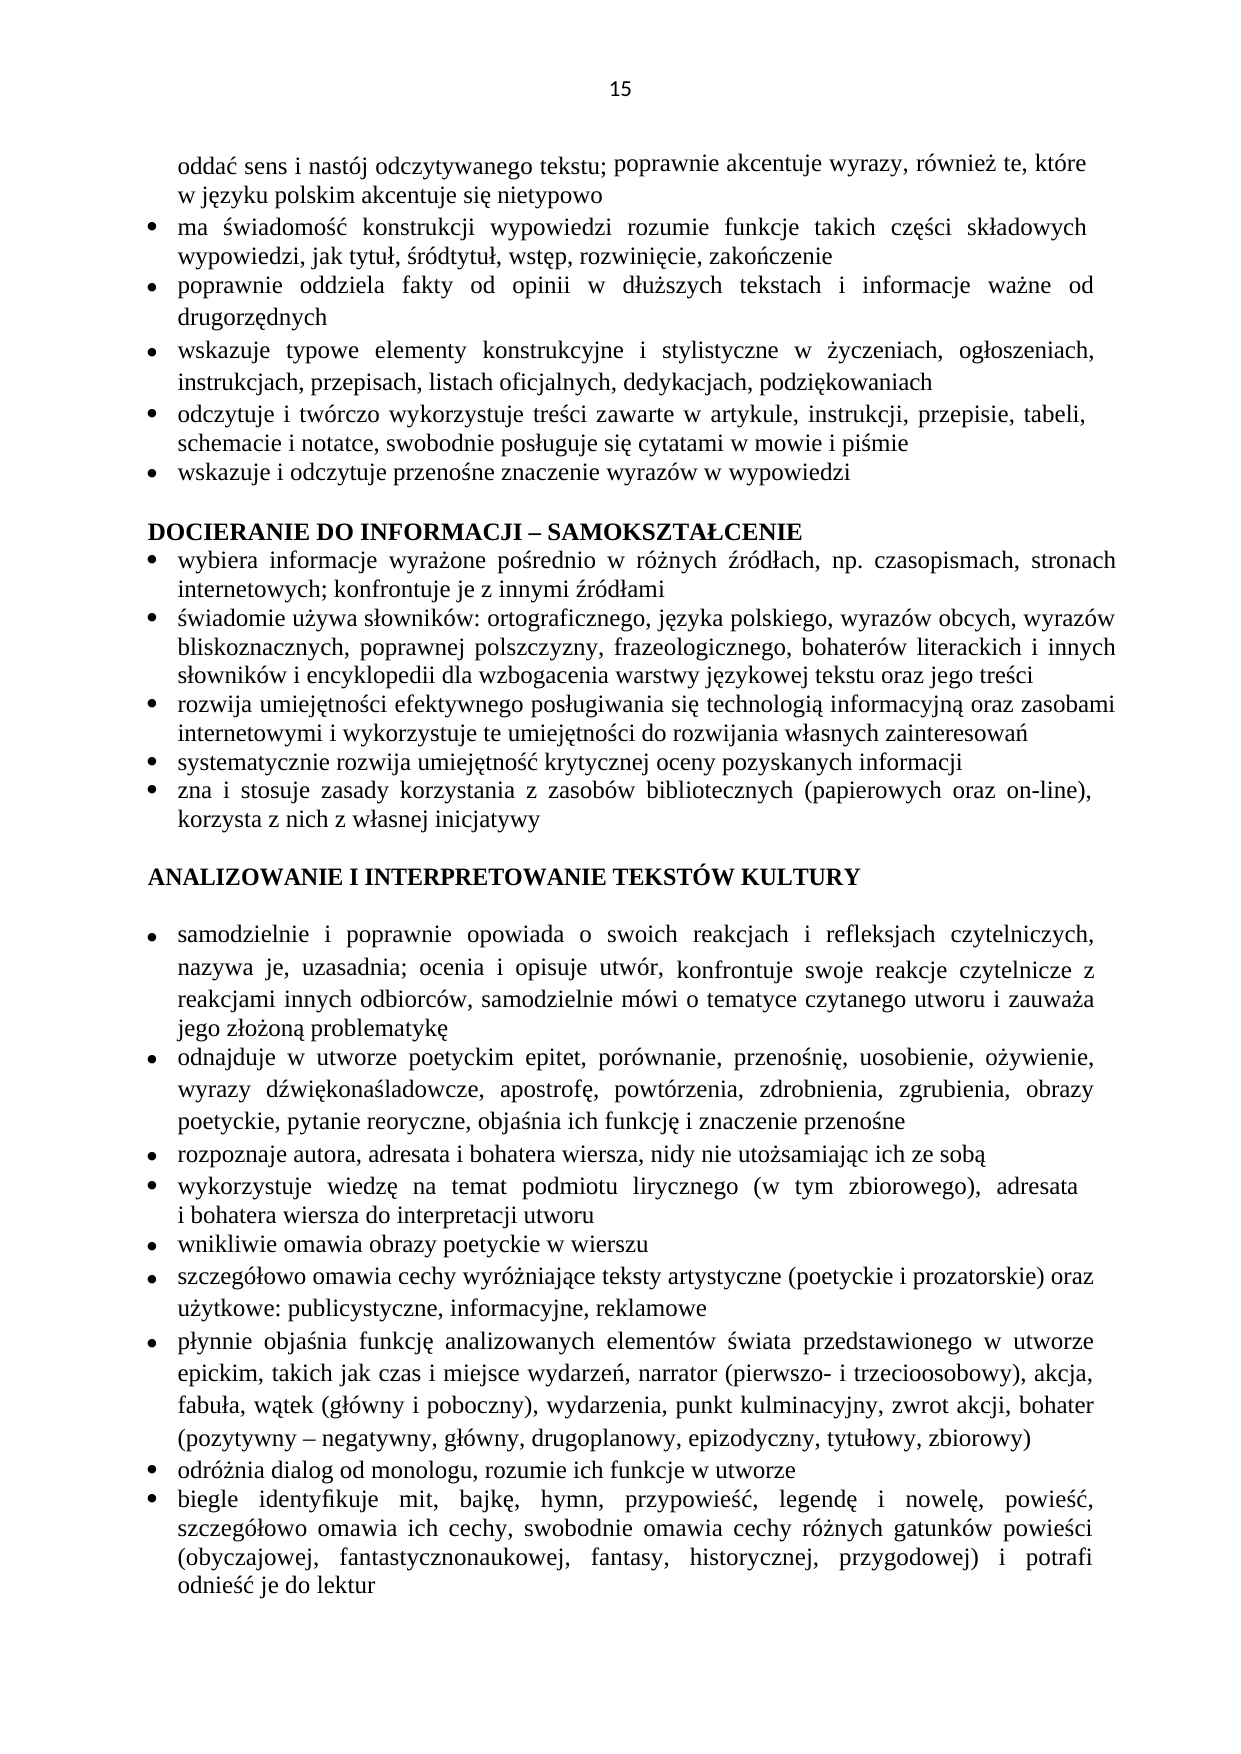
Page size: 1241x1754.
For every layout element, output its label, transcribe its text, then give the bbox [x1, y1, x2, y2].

list wykorzystuje wiedzę na temat podmiotu lirycznego (w tym zbiorowego), adresata i bohatera wiersza do interpretacji utworu [148, 1171, 1095, 1229]
list odróżnia dialog od monologu, rozumie ich funkcje w utworze [148, 1455, 1095, 1484]
list wnikliwie omawia obrazy poetyckie w wierszu [148, 1229, 1095, 1261]
list odczytuje i twórczo wykorzystuje treści zawarte w artykule, instrukcji, przepisie, tabeli, schemacie i notatce, swobodnie posługuje się cytatami w mowie i piśmie [148, 399, 1086, 457]
list odnajduje w utworze poetyckim epitet, porównanie, przenośnię, uosobienie, ożywienie, wyrazy dźwiękonaśladowcze, apostrofę, powtórzenia, zdrobnienia, zgrubienia, obrazy poetyckie, pytanie reoryczne, objaśnia ich funkcję i znaczenie przenośne [148, 1042, 1095, 1139]
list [148, 148, 1087, 212]
list szczegółowo omawia cechy wyróżniające teksty artystyczne (poetyckie i prozatorskie) oraz użytkowe: publicystyczne, informacyjne, reklamowe [148, 1261, 1095, 1326]
list wskazuje typowe elementy konstrukcyjne i stylistyczne w życzeniach, ogłoszeniach, instrukcjach, przepisach, listach oficjalnych, dedykacjach, podziękowaniach [148, 335, 1095, 399]
list samodzielnie i poprawnie opowiada o swoich reakcjach i refleksjach czytelniczych, nazywa je, uzasadnia; ocenia i opisuje utwór, konfrontuje swoje reakcje czytelnicze z reakcjami innych odbiorców, samodzielnie mówi o tematyce czytanego utworu i zauważa jego złożoną problematykę [148, 919, 1095, 1042]
list rozwija umiejętności efektywnego posługiwania się technologią informacyjną oraz zasobami internetowymi i wykorzystuje te umiejętności do rozwijania własnych zainteresowań [148, 689, 1116, 747]
list biegle identyﬁkuje mit, bajkę, hymn, przypowieść, legendę i nowelę, powieść, szczegółowo omawia ich cechy, swobodnie omawia cechy różnych gatunków powieści (obyczajowej, fantastycznonaukowej, fantasy, historycznej, przygodowej) i potrafi odnieść je do lektur [148, 1484, 1095, 1599]
text DOCIERANIE DO INFORMACJI – SAMOKSZTAŁCENIE [148, 517, 1095, 546]
list płynnie objaśnia funkcję analizowanych elementów świata przedstawionego w utworze epickim, takich jak czas i miejsce wydarzeń, narrator (pierwszo- i trzecioosobowy), akcja, fabuła, wątek (główny i poboczny), wydarzenia, punkt kulminacyjny, zwrot akcji, bohater (pozytywny – negatywny, główny, drugoplanowy, epizodyczny, tytułowy, zbiorowy) [148, 1326, 1095, 1455]
list ma świadomość konstrukcji wypowiedzi rozumie funkcje takich części składowych wypowiedzi, jak tytuł, śródtytuł, wstęp, rozwinięcie, zakończenie [148, 212, 1086, 270]
list systematycznie rozwija umiejętność krytycznej oceny pozyskanych informacji [148, 747, 1116, 776]
list zna i stosuje zasady korzystania z zasobów bibliotecznych (papierowych oraz on-line), korzysta z nich z własnej inicjatywy [148, 776, 1093, 833]
text ANALIZOWANIE I INTERPRETOWANIE TEKSTÓW KULTURY [148, 862, 1095, 891]
list wskazuje i odczytuje przenośne znaczenie wyrazów w wypowiedzi [148, 457, 1087, 488]
list świadomie używa słowników: ortograficznego, języka polskiego, wyrazów obcych, wyrazów bliskoznacznych, poprawnej polszczyzny, frazeologicznego, bohaterów literackich i innych słowników i encyklopedii dla wzbogacenia warstwy językowej tekstu oraz jego treści [148, 603, 1116, 689]
list wybiera informacje wyrażone pośrednio w różnych źródłach, np. czasopismach, stronach internetowych; konfrontuje je z innymi źródłami [148, 546, 1116, 603]
list rozpoznaje autora, adresata i bohatera wiersza, nidy nie utożsamiając ich ze sobą [148, 1139, 1095, 1171]
list poprawnie oddziela fakty od opinii w dłuższych tekstach i informacje ważne od drugorzędnych [148, 270, 1095, 335]
